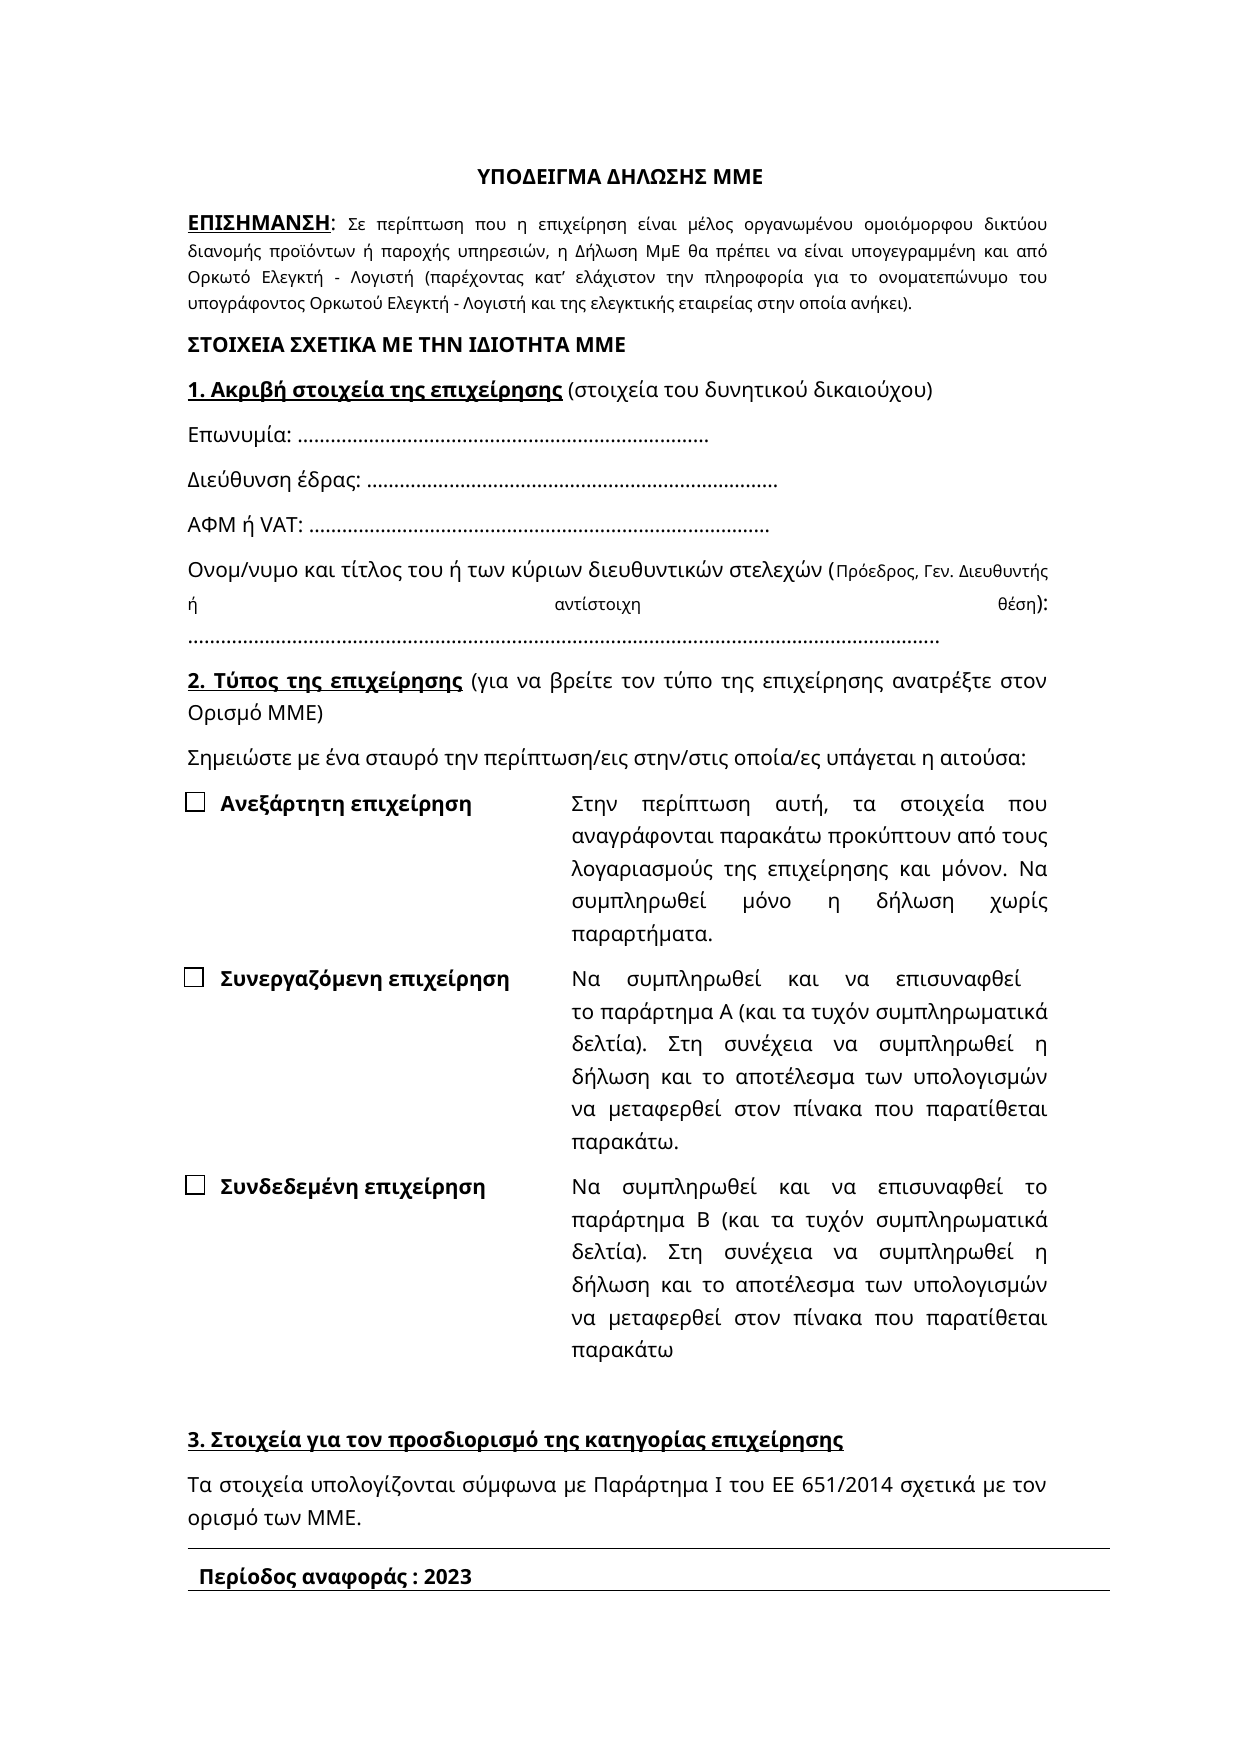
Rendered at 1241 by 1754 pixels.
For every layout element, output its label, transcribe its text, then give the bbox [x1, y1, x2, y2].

text Ονομ/νυμο και τίτλος του ή των κύριων διευθυντικών στελεχών (Πρόεδρος, Γεν. Διευθυντής ή αντίστοιχη θέση): ……………………………………………………………………………………………………………………….. [187, 556, 1048, 649]
text 1. Ακριβή στοιχεία της επιχείρησης (στοιχεία του δυνητικού δικαιούχου) [187, 375, 1048, 403]
text Σημειώστε με ένα σταυρό την περίπτωση/εις στην/στις οποία/ες υπάγεται η αιτούσα: [187, 743, 1048, 772]
text Ανεξάρτητη επιχείρηση Στην περίπτωση αυτή, τα στοιχεία που αναγράφονται παρακάτω προκύπτουν από τους λογαριασμούς της επιχείρησης και μόνον. Να συμπληρωθεί μόνο η δήλωση χωρίς παραρτήματα. [220, 789, 1048, 947]
text Συνδεδεμένη επιχείρηση Να συμπληρωθεί και να επισυναφθεί το παράρτημα Β (και τα τυχόν συμπληρωματικά δελτία). Στη συνέχεια να συμπληρωθεί η δήλωση και το αποτέλεσμα των υπολογισμών να μεταφερθεί στον πίνακα που παρατίθεται παρακάτω [220, 1172, 1048, 1364]
text Τα στοιχεία υπολογίζονται σύμφωνα με Παράρτημα Ι του ΕΕ 651/2014 σχετικά με τον ορισμό των ΜΜΕ. [187, 1471, 1048, 1532]
text ΕΠΙΣΗΜΑΝΣΗ: Σε περίπτωση που η επιχείρηση είναι μέλος οργανωμένου ομοιόμορφου δικτύου διανομής προϊόντων ή παροχής υπηρεσιών, η Δήλωση ΜμΕ θα πρέπει να είναι υπογεγραμμένη και από Ορκωτό Ελεγκτή - Λογιστή (παρέχοντας κατ’ ελάχιστον την πληροφορία για το ονοματεπώνυμο του υπογράφοντος Ορκωτού Ελεγκτή - Λογιστή και της ελεγκτικής εταιρείας στην οποία ανήκει). [187, 208, 1048, 314]
text 2. Τύπος της επιχείρησης (για να βρείτε τον τύπο της επιχείρησης ανατρέξτε στον Ορισμό ΜΜΕ) [187, 666, 1048, 727]
text ΥΠΟΔΕΙΓΜΑ ΔΗΛΩΣΗΣ ΜΜΕ [187, 162, 1053, 191]
text 3. Στοιχεία για τον προσδιορισμό της κατηγορίας επιχείρησης [187, 1426, 1048, 1454]
text Συνεργαζόμενη επιχείρηση Να συμπληρωθεί και να επισυναφθεί το παράρτημα Α (και τα τυχόν συμπληρωματικά δελτία). Στη συνέχεια να συμπληρωθεί η δήλωση και το αποτέλεσμα των υπολογισμών να μεταφερθεί στον πίνακα που παρατίθεται παρακάτω. [220, 964, 1048, 1156]
text ΑΦΜ ή VAT: ………………………………………………………………………… [187, 510, 1048, 539]
text Διεύθυνση έδρας: ………………………………………………………………… [187, 465, 1048, 494]
text ΣΤΟΙΧΕΙΑ ΣΧΕΤΙΚΑ ΜΕ ΤΗΝ ΙΔΙΟΤΗΤΑ ΜΜΕ [187, 330, 1048, 358]
text Επωνυμία: ………………………………………………………………… [187, 420, 1048, 449]
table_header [188, 1549, 1110, 1590]
